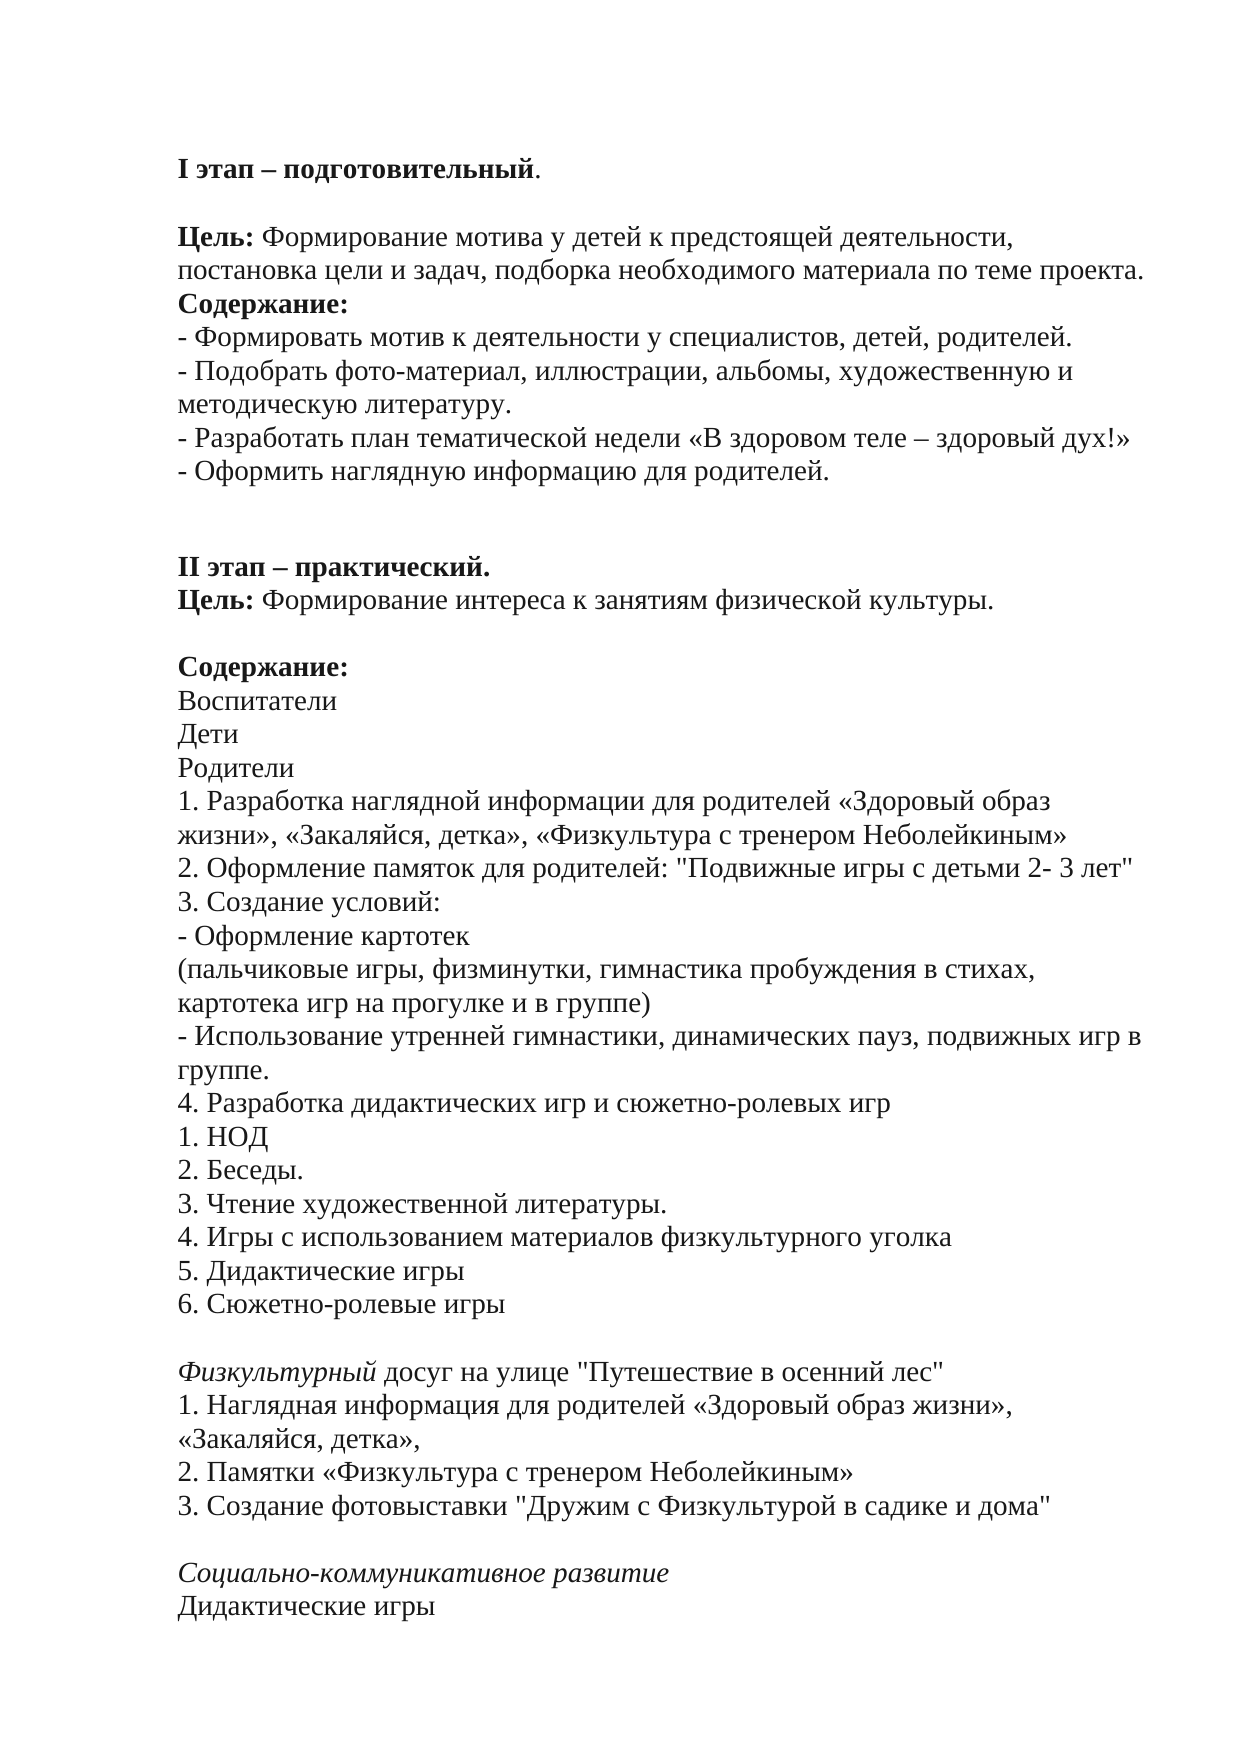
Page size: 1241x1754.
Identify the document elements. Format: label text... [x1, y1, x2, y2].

text 4. Игры с использованием материалов физкультурного уголка [177, 1219, 1152, 1253]
text I этап – подготовительный. [177, 118, 1152, 185]
text - Подобрать фото-материал, иллюстрации, альбомы, художественную и методическую литературу. [177, 353, 1152, 420]
text Воспитатели [177, 683, 1152, 716]
text 1. Наглядная информация для родителей «Здоровый образ жизни», «Закаляйся, детка», [177, 1387, 1152, 1454]
text Содержание: [177, 616, 1152, 683]
text Социально-коммуникативное развитие [177, 1521, 1152, 1588]
text 2. Памятки «Физкультура с тренером Неболейкиным» [177, 1454, 1152, 1488]
text II этап – практический. [177, 549, 1152, 582]
text 6. Сюжетно-ролевые игры [177, 1287, 1152, 1320]
text 2. Беседы. [177, 1152, 1152, 1186]
text - Оформить наглядную информацию для родителей. [177, 453, 1152, 487]
text Цель: Формирование интереса к занятиям физической культуры. [177, 582, 1152, 616]
text 5. Дидактические игры [177, 1253, 1152, 1287]
text - Разработать план тематической недели «В здоровом теле – здоровый дух!» [177, 420, 1152, 453]
text 4. Разработка дидактических игр и сюжетно-ролевых игр [177, 1085, 1152, 1119]
text Цель: Формирование мотива у детей к предстоящей деятельности, постановка цели и задач, подборка необходимого материала по теме проекта. [177, 185, 1152, 286]
text 3. Создание условий: [177, 884, 1152, 918]
text - Оформление картотек [177, 918, 1152, 951]
text 1. Разработка наглядной информации для родителей «Здоровый образ жизни», «Закаляйся, детка», «Физкультура с тренером Неболейкиным» [177, 783, 1152, 851]
text - Формировать мотив к деятельности у специалистов, детей, родителей. [177, 319, 1152, 353]
text (пальчиковые игры, физминутки, гимнастика пробуждения в стихах, картотека игр на прогулке и в группе) [177, 951, 1152, 1018]
text 1. НОД [177, 1119, 1152, 1152]
text Родители [177, 750, 1152, 783]
text Дети [177, 716, 1152, 750]
text 2. Оформление памяток для родителей: "Подвижные игры с детьми 2- 3 лет" [177, 851, 1152, 884]
text 3. Чтение художественной литературы. [177, 1186, 1152, 1219]
text 3. Создание фотовыставки "Дружим с Физкультурой в садике и дома" [177, 1488, 1152, 1521]
text - Использование утренней гимнастики, динамических пауз, подвижных игр в группе. [177, 1018, 1152, 1085]
text Физкультурный досуг на улице "Путешествие в осенний лес" [177, 1354, 1152, 1387]
text Содержание: [177, 286, 1152, 319]
text Дидактические игры [177, 1588, 1152, 1622]
